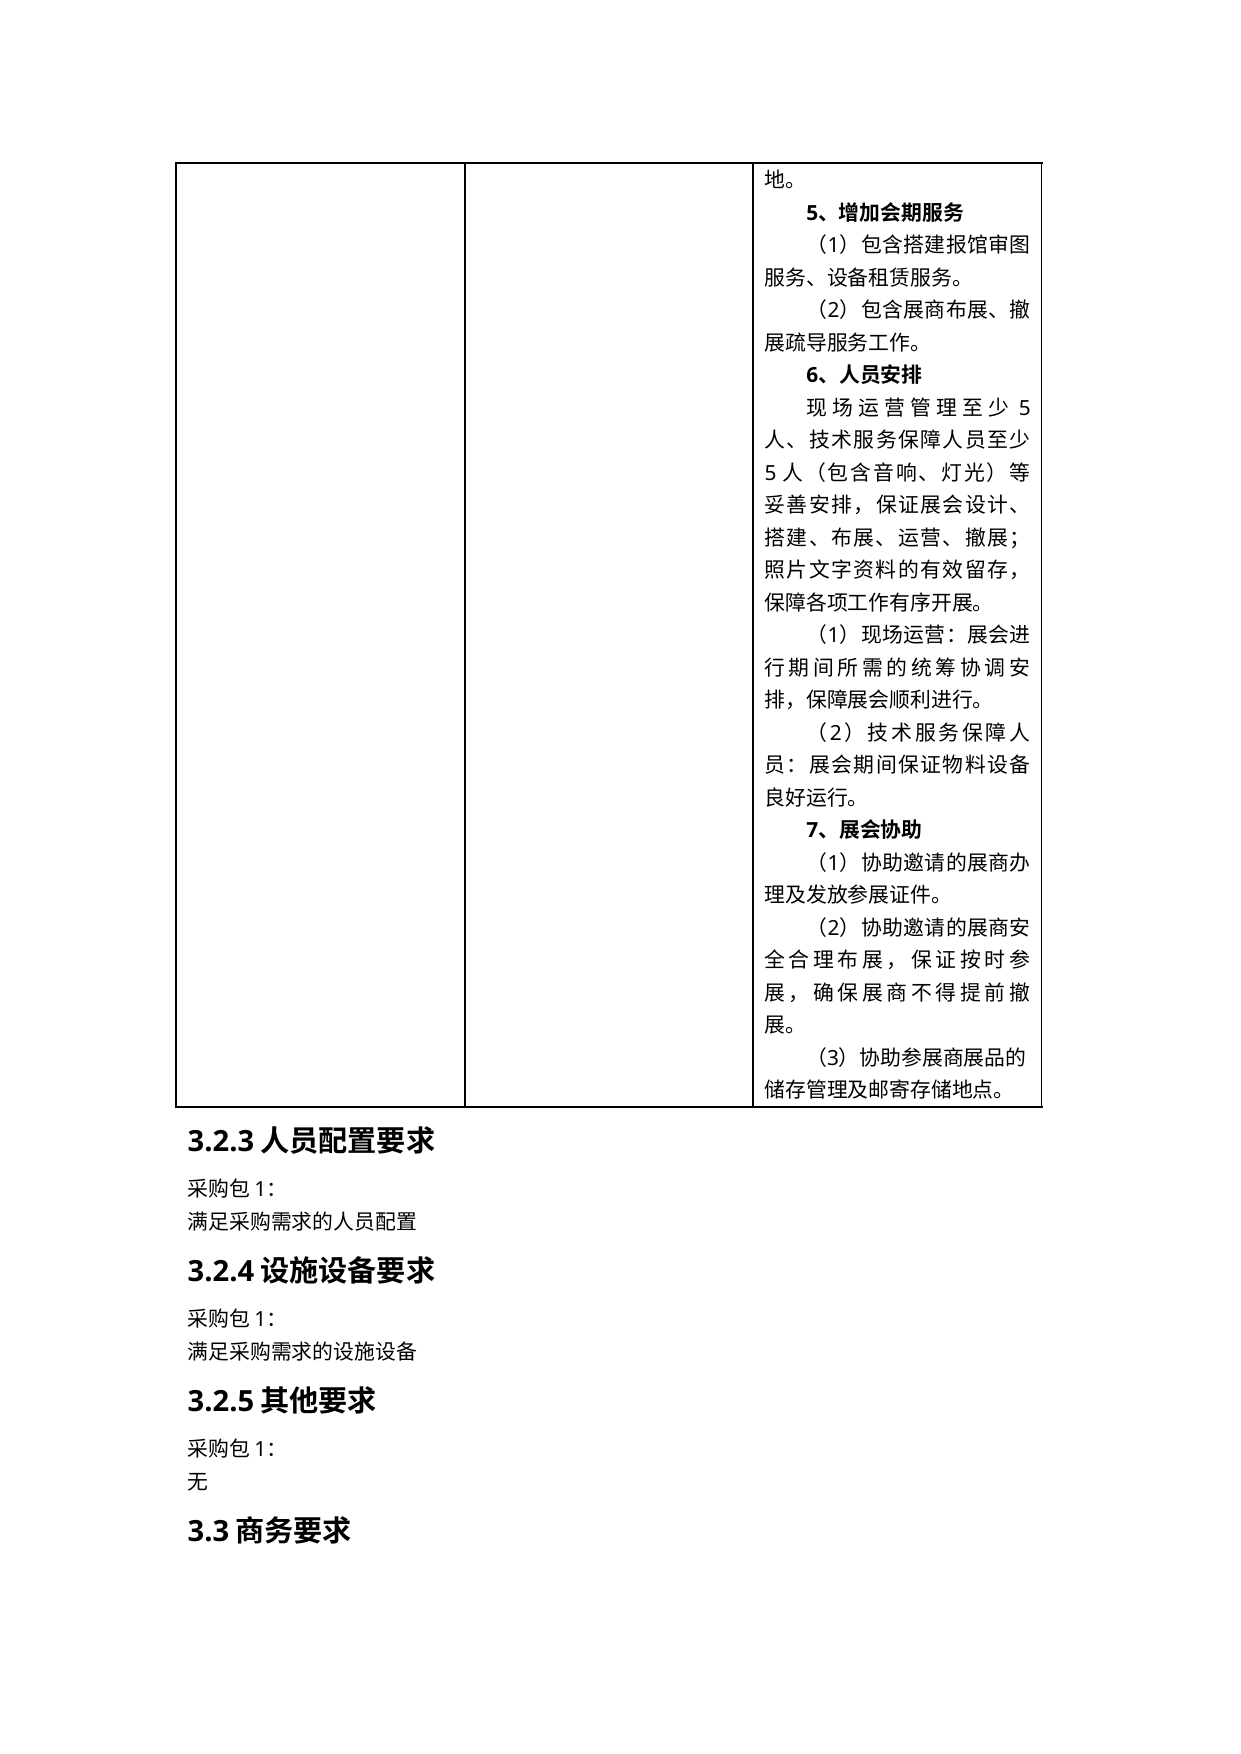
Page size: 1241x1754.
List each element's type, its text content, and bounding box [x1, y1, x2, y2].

text 3.2.3人员配置要求 [187, 1108, 1053, 1173]
text 满足采购需求的人员配置 [187, 1205, 1053, 1238]
table_cell [466, 164, 752, 1106]
text 3.2.5其他要求 [187, 1368, 1053, 1433]
table_cell 1 [177, 164, 464, 1106]
text 采购包1： [187, 1303, 1053, 1335]
text 无 [187, 1465, 1053, 1498]
text 采购包1： [187, 1433, 1053, 1465]
text 3.2.4设施设备要求 [187, 1238, 1053, 1303]
text 采购包1： [187, 1173, 1053, 1205]
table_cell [754, 164, 1041, 1106]
text 满足采购需求的设施设备 [187, 1335, 1053, 1368]
text 3.3商务要求 [187, 1498, 1053, 1563]
